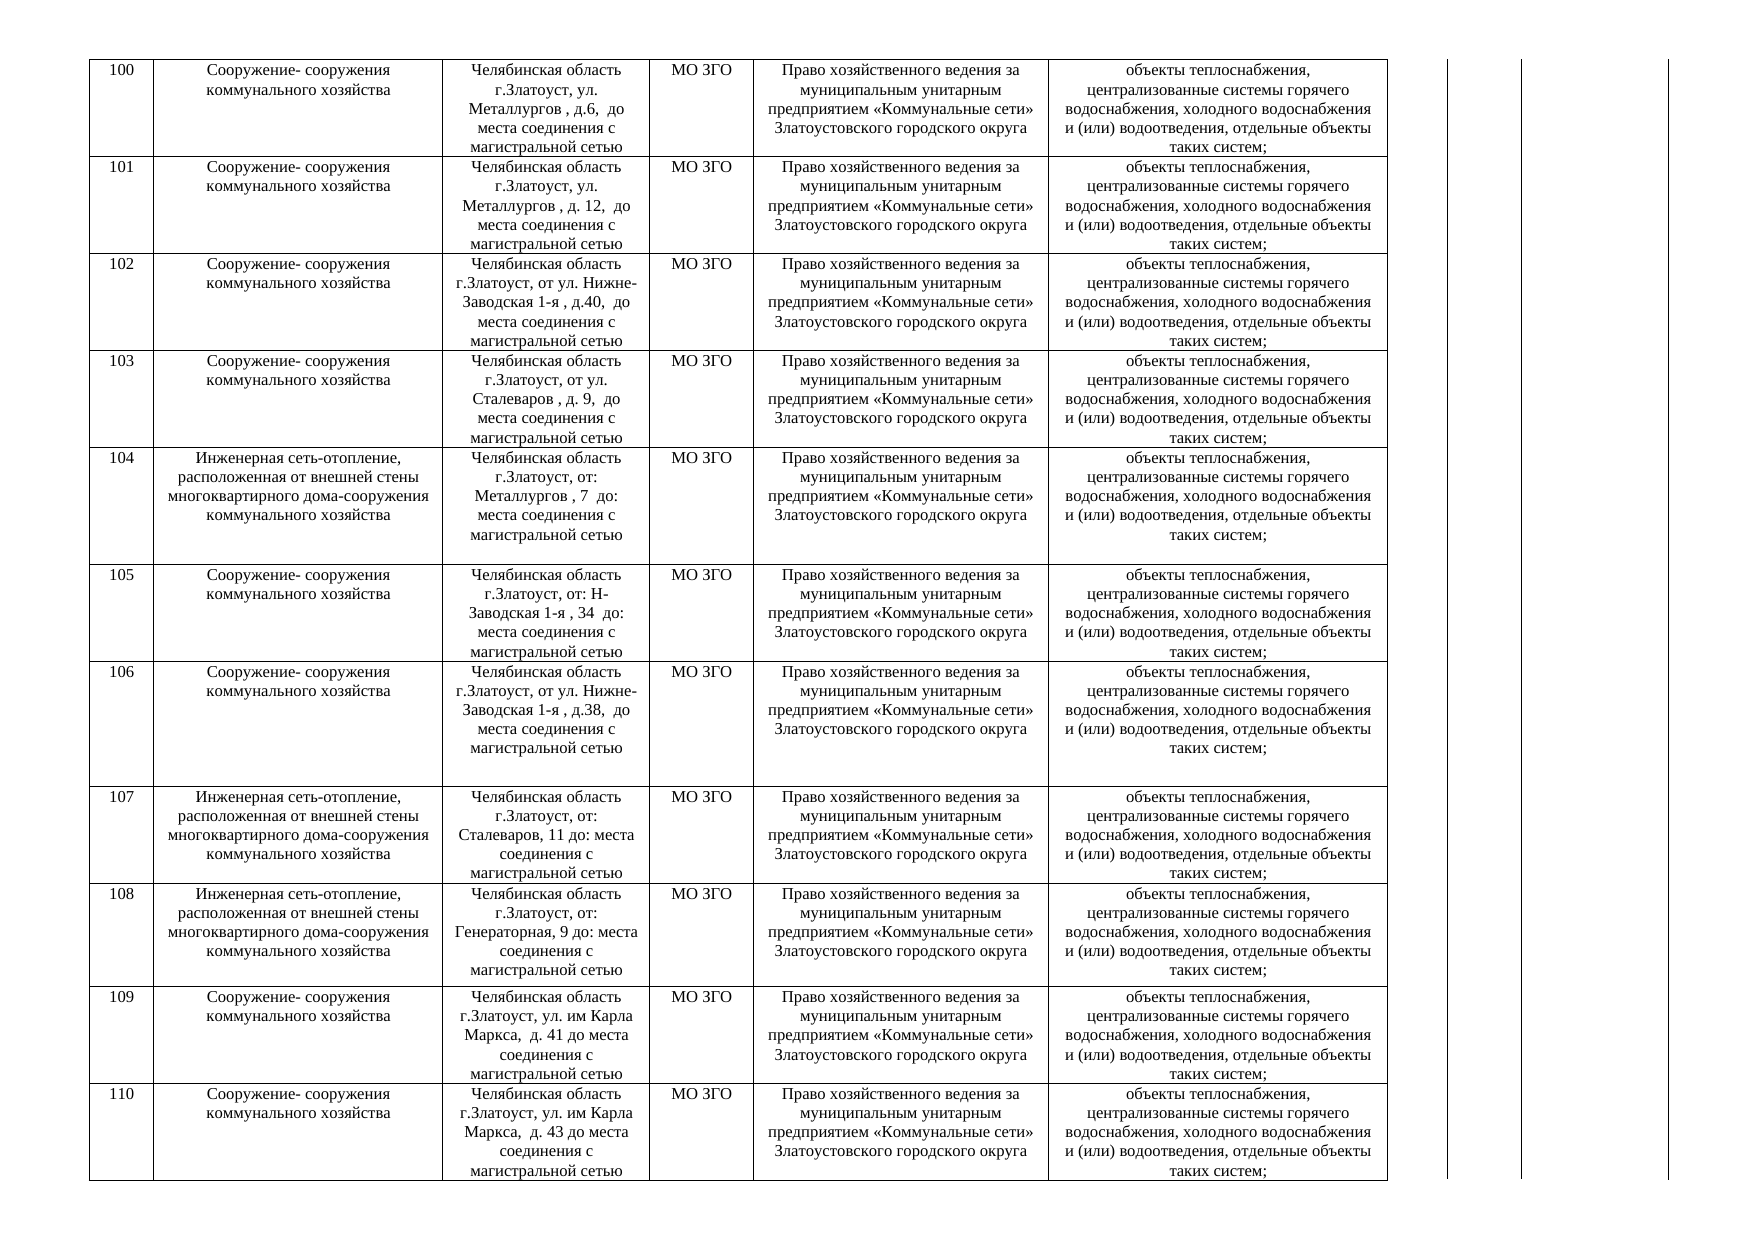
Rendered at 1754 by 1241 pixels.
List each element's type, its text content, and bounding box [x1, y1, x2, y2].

table_cell 106 [90, 662, 153, 786]
table_cell Сооружение- сооружения коммунального хозяйства [154, 662, 442, 786]
table_cell 102 [90, 254, 153, 350]
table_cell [754, 60, 1048, 156]
table_cell 101 [90, 157, 153, 253]
table_cell МО ЗГО [650, 60, 753, 156]
table_cell Инженерная сеть-отопление, расположенная от внешней стены многоквартирного дома-сооружения коммунального хозяйства [154, 787, 442, 882]
table_cell Право хозяйственного ведения за муниципальным унитарным предприятием «Коммунальные сети» Златоустовского городского округа [754, 351, 1048, 447]
table_cell Челябинская область г.Златоуст, ул. им Карла Маркса, д. 43 до места соединения с магистральной сетью [443, 1084, 649, 1179]
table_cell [754, 1084, 1048, 1179]
table_cell Сооружение- сооружения коммунального хозяйства [154, 987, 442, 1083]
table_cell Челябинская область г.Златоуст, ул. им Карла Маркса, д. 41 до места соединения с магистральной сетью [443, 987, 649, 1083]
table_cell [1049, 1084, 1387, 1179]
table_cell Челябинская область г.Златоуст, от: Металлургов , 7 до: места соединения с магистральной сетью [443, 448, 649, 564]
table_cell 105 [90, 565, 153, 661]
table_cell 107 [90, 787, 153, 882]
table_cell Право хозяйственного ведения за муниципальным унитарным предприятием «Коммунальные сети» Златоустовского городского округа [754, 565, 1048, 661]
table_cell Челябинская область г.Златоуст, ул. Металлургов , д. 12, до места соединения с магистральной сетью [443, 157, 649, 253]
table_cell Сооружение- сооружения коммунального хозяйства [154, 565, 442, 661]
table_cell МО ЗГО [650, 1084, 753, 1179]
table_cell Право хозяйственного ведения за муниципальным унитарным предприятием «Коммунальные сети» Златоустовского городского округа [754, 448, 1048, 564]
table_cell Челябинская область г.Златоуст, от ул. Нижне-Заводская 1-я , д.40, до места соединения с магистральной сетью [443, 254, 649, 350]
table_cell Право хозяйственного ведения за муниципальным унитарным предприятием «Коммунальные сети» Златоустовского городского округа [754, 254, 1048, 350]
table_cell МО ЗГО [650, 565, 753, 661]
table_cell Сооружение- сооружения коммунального хозяйства [154, 254, 442, 350]
table_cell Сооружение- сооружения коммунального хозяйства [154, 60, 442, 156]
table_cell Право хозяйственного ведения за муниципальным унитарным предприятием «Коммунальные сети» Златоустовского городского округа [754, 662, 1048, 786]
table_cell 108 [90, 884, 153, 986]
table_cell Сооружение- сооружения коммунального хозяйства [154, 351, 442, 447]
table_cell Челябинская область г.Златоуст, от ул. Нижне-Заводская 1-я , д.38, до места соединения с магистральной сетью [443, 662, 649, 786]
table_cell МО ЗГО [650, 884, 753, 986]
table_cell 109 [90, 987, 153, 1083]
table_cell 104 [90, 448, 153, 564]
table_cell МО ЗГО [650, 662, 753, 786]
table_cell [1049, 60, 1387, 156]
table_cell Право хозяйственного ведения за муниципальным унитарным предприятием «Коммунальные сети» Златоустовского городского округа [754, 987, 1048, 1083]
table_cell МО ЗГО [650, 787, 753, 882]
table_cell Сооружение- сооружения коммунального хозяйства [154, 157, 442, 253]
table_cell Инженерная сеть-отопление, расположенная от внешней стены многоквартирного дома-сооружения коммунального хозяйства [154, 884, 442, 986]
table_cell Челябинская область г.Златоуст, от: Генераторная, 9 до: места соединения с магистральной сетью [443, 884, 649, 986]
table_cell Право хозяйственного ведения за муниципальным унитарным предприятием «Коммунальные сети» Златоустовского городского округа [754, 787, 1048, 882]
table_cell Инженерная сеть-отопление, расположенная от внешней стены многоквартирного дома-сооружения коммунального хозяйства [154, 448, 442, 564]
table_cell 100 [90, 60, 153, 156]
table_cell МО ЗГО [650, 351, 753, 447]
table_cell 110 [90, 1084, 153, 1179]
table_cell Челябинская область г.Златоуст, от ул. Сталеваров , д. 9, до места соединения с магистральной сетью [443, 351, 649, 447]
table_cell МО ЗГО [650, 987, 753, 1083]
table_cell Челябинская область г.Златоуст, от: Сталеваров, 11 до: места соединения с магистральной сетью [443, 787, 649, 882]
table_cell Сооружение- сооружения коммунального хозяйства [154, 1084, 442, 1179]
table_cell Челябинская область г.Златоуст, ул. Металлургов , д.6, до места соединения с магистральной сетью [443, 60, 649, 156]
table_cell МО ЗГО [650, 157, 753, 253]
table_cell 103 [90, 351, 153, 447]
table_cell МО ЗГО [650, 254, 753, 350]
table_cell Право хозяйственного ведения за муниципальным унитарным предприятием «Коммунальные сети» Златоустовского городского округа [754, 884, 1048, 986]
table_cell Право хозяйственного ведения за муниципальным унитарным предприятием «Коммунальные сети» Златоустовского городского округа [754, 157, 1048, 253]
table_cell МО ЗГО [650, 448, 753, 564]
table_cell Челябинская область г.Златоуст, от: Н-Заводская 1-я , 34 до: места соединения с магистральной сетью [443, 565, 649, 661]
